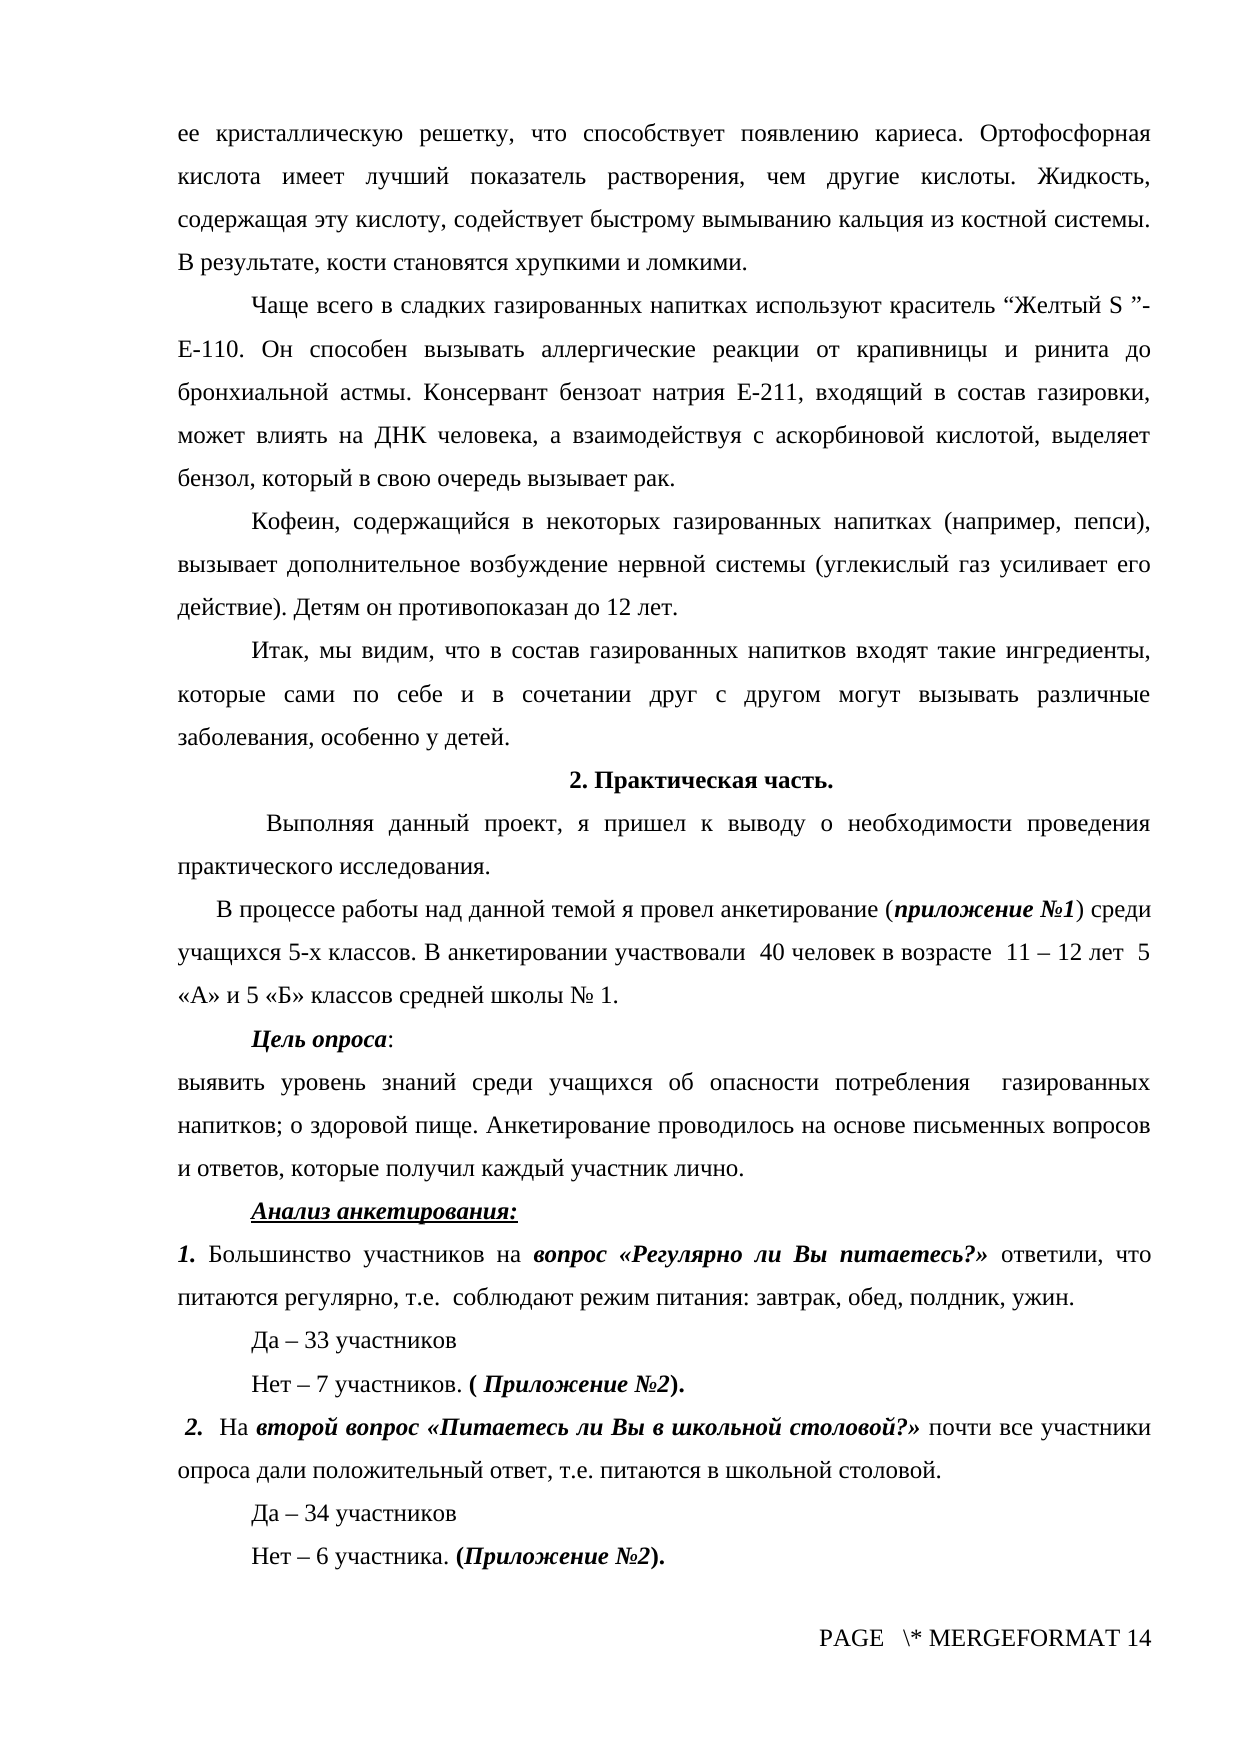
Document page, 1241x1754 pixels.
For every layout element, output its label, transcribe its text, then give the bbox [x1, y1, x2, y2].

text Итак, мы видим, что в состав газированных напитков входят такие ингредиенты, которые сами по себе и в сочетании друг с другом могут вызывать различные заболевания, особенно у детей. [177, 636, 1152, 751]
text Нет – 6 участника. (Приложение №2). [177, 1541, 1152, 1570]
text Цель опроса: [177, 1024, 1152, 1052]
text Анализ анкетирования: [177, 1196, 1152, 1225]
text Кофеин, содержащийся в некоторых газированных напитках (например, пепси), вызывает дополнительное возбуждение нервной системы (углекислый газ усиливает его действие). Детям он противопоказан до 12 лет. [177, 506, 1152, 621]
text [177, 118, 1152, 276]
text Да – 34 участников [177, 1498, 1152, 1527]
text Да – 33 участников [177, 1326, 1152, 1354]
text 2. На второй вопрос «Питаетесь ли Вы в школьной столовой?» почти все участники опроса дали положительный ответ, т.е. питаются в школьной столовой. [177, 1412, 1152, 1484]
text Выполняя данный проект, я пришел к выводу о необходимости проведения практического исследования. [177, 808, 1152, 880]
text Чаще всего в сладких газированных напитках используют краситель “Желтый S ”-Е-110. Он способен вызывать аллергические реакции от крапивницы и ринита до бронхиальной астмы. Консервант бензоат натрия Е-211, входящий в состав газировки, может влиять на ДНК человека, а взаимодействуя с аскорбиновой кислотой, выделяет бензол, который в свою очередь вызывает рак. [177, 291, 1152, 492]
text Нет – 7 участников. ( Приложение №2). [177, 1369, 1152, 1397]
text 2. Практическая часть. [177, 765, 1152, 794]
text выявить уровень знаний среди учащихся об опасности потребления газированных напитков; о здоровой пище. Анкетирование проводилось на основе письменных вопросов и ответов, которые получил каждый участник лично. [177, 1067, 1152, 1182]
text В процессе работы над данной темой я провел анкетирование (приложение №1) среди учащихся 5-х классов. В анкетировании участвовали 40 человек в возрасте 11 – 12 лет 5 «А» и 5 «Б» классов средней школы № 1. [177, 894, 1152, 1009]
text 1. Большинство участников на вопрос «Регулярно ли Вы питаетесь?» ответили, что питаются регулярно, т.е. соблюдают режим питания: завтрак, обед, полдник, ужин. [177, 1239, 1152, 1311]
